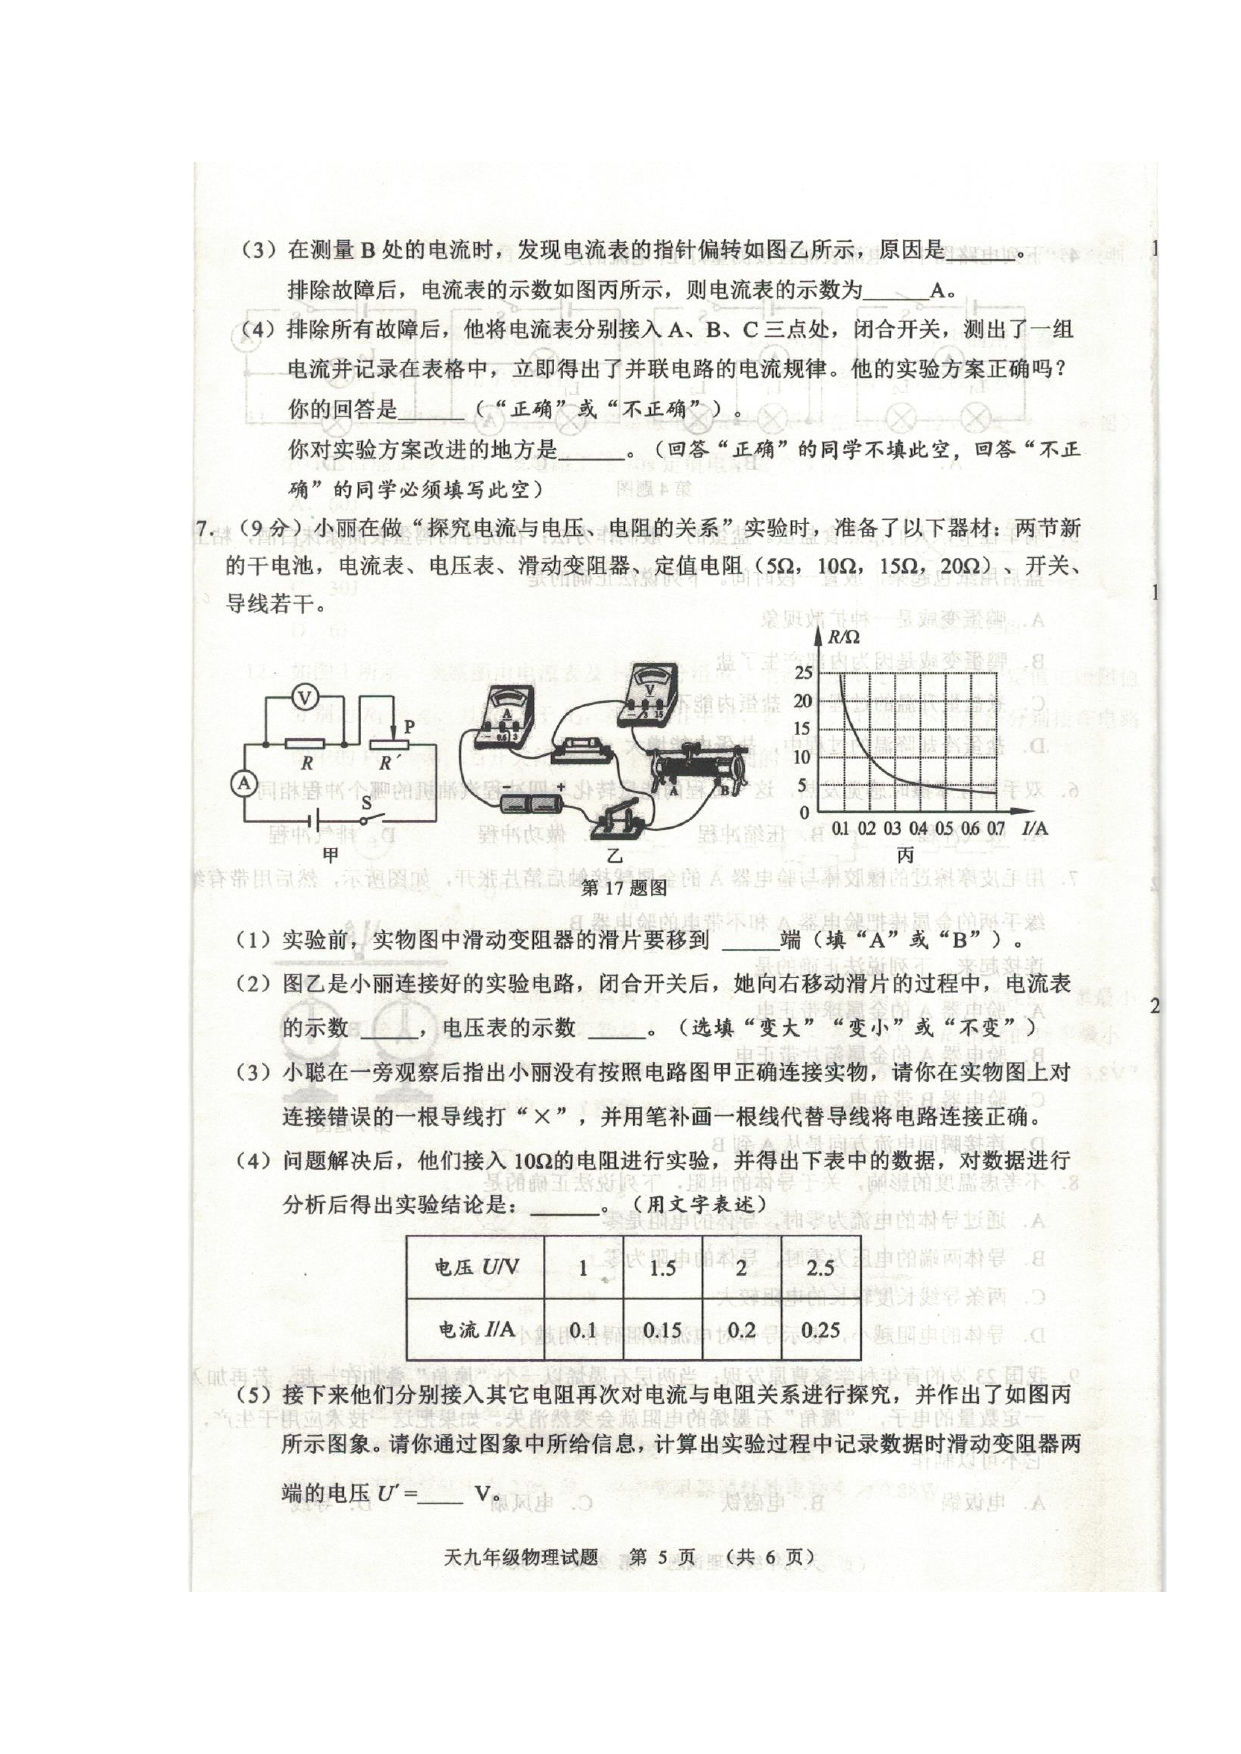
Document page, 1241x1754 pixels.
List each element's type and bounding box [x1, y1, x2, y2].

picture [187, 162, 1167, 1592]
